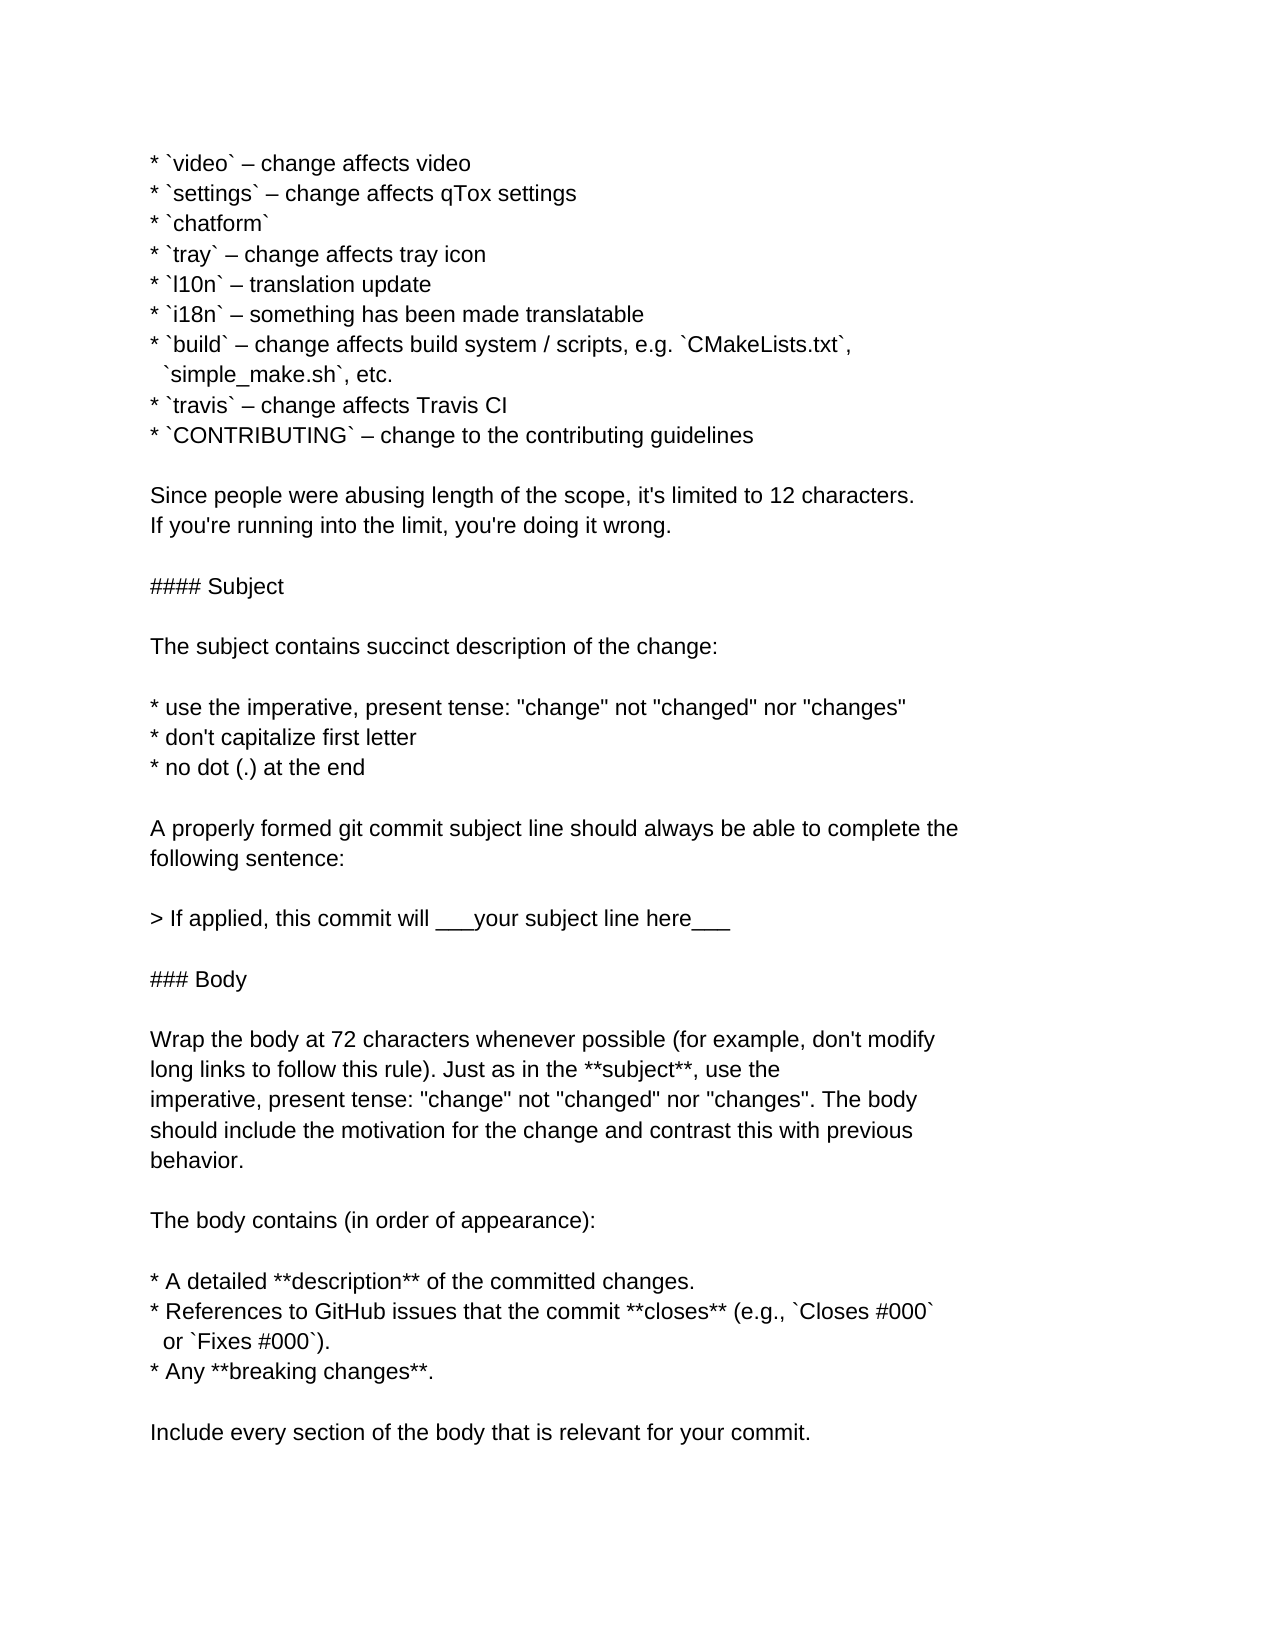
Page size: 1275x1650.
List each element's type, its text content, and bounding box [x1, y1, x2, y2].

text ### Body [150, 966, 1125, 992]
text * References to GitHub issues that the commit **closes** (e.g., `Closes #000` [150, 1298, 1125, 1324]
text following sentence: [150, 845, 1125, 871]
text Since people were abusing length of the scope, it's limited to 12 characters. [150, 482, 1125, 509]
text #### Subject [150, 573, 1125, 599]
text or `Fixes #000`). [150, 1328, 1125, 1354]
text behavior. [150, 1147, 1125, 1173]
text Wrap the body at 72 characters whenever possible (for example, don't modify [150, 1026, 1125, 1052]
text * don't capitalize first letter [150, 724, 1125, 750]
text * `settings` – change affects qTox settings [150, 180, 1125, 207]
text * `chatform` [150, 210, 1125, 237]
text * no dot (.) at the end [150, 754, 1125, 781]
text The subject contains succinct description of the change: [150, 633, 1125, 660]
text Include every section of the body that is relevant for your commit. [150, 1419, 1125, 1445]
text * `video` – change affects video [150, 150, 1125, 176]
text * `build` – change affects build system / scripts, e.g. `CMakeLists.txt`, [150, 331, 1125, 358]
text * `travis` – change affects Travis CI [150, 392, 1125, 418]
text * `l10n` – translation update [150, 271, 1125, 297]
text * A detailed **description** of the committed changes. [150, 1268, 1125, 1294]
text * `CONTRIBUTING` – change to the contributing guidelines [150, 422, 1125, 448]
text should include the motivation for the change and contrast this with previous [150, 1117, 1125, 1143]
text * `i18n` – something has been made translatable [150, 301, 1125, 327]
text * Any **breaking changes**. [150, 1358, 1125, 1385]
text If you're running into the limit, you're doing it wrong. [150, 512, 1125, 539]
text * use the imperative, present tense: "change" not "changed" nor "changes" [150, 694, 1125, 720]
text * `tray` – change affects tray icon [150, 241, 1125, 267]
text A properly formed git commit subject line should always be able to complete the [150, 814, 1125, 841]
text > If applied, this commit will ___your subject line here___ [150, 905, 1125, 932]
text `simple_make.sh`, etc. [150, 361, 1125, 388]
text imperative, present tense: "change" not "changed" nor "changes". The body [150, 1086, 1125, 1113]
text The body contains (in order of appearance): [150, 1207, 1125, 1234]
text long links to follow this rule). Just as in the **subject**, use the [150, 1056, 1125, 1083]
